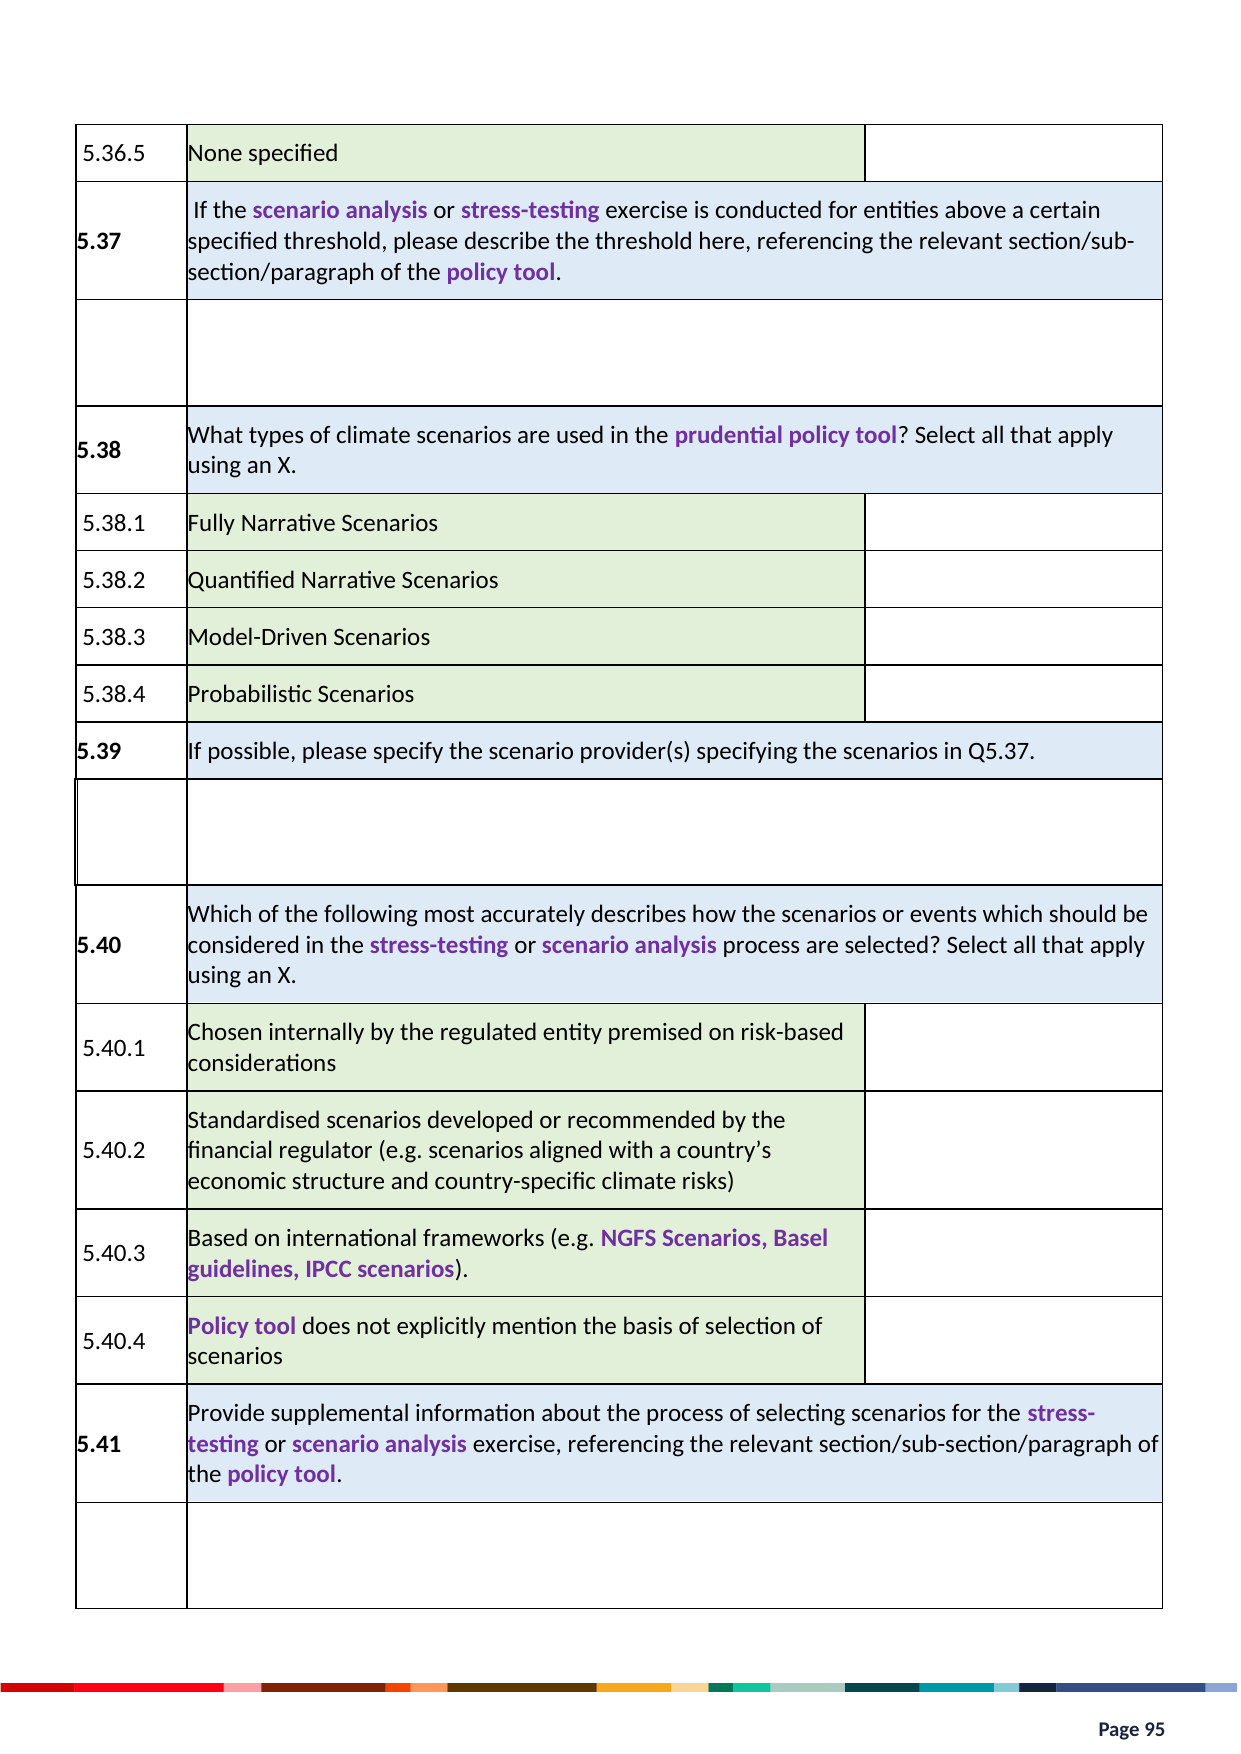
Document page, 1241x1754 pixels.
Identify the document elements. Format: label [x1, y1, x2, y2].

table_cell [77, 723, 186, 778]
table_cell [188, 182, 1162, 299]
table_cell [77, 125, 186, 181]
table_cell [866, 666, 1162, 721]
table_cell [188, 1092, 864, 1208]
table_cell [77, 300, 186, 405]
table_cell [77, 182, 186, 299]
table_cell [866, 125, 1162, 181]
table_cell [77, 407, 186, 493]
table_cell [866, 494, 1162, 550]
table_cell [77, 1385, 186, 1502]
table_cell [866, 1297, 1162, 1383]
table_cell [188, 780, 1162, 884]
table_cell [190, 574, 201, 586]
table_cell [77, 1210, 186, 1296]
picture [0, 1683, 1236, 1692]
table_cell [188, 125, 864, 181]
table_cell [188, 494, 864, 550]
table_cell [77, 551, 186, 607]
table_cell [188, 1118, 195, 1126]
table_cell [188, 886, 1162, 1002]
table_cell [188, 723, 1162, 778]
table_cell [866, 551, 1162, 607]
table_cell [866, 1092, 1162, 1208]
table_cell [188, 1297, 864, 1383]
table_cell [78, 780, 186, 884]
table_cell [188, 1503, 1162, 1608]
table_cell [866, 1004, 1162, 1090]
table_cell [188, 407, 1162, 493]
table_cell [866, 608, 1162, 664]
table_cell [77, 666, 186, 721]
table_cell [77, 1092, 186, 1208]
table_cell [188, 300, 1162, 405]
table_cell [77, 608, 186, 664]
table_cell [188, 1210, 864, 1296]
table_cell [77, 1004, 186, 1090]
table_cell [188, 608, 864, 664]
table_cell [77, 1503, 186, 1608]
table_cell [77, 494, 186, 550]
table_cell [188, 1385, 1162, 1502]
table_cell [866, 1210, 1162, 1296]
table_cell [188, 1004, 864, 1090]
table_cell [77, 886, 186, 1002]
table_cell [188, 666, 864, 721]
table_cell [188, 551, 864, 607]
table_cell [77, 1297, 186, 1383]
